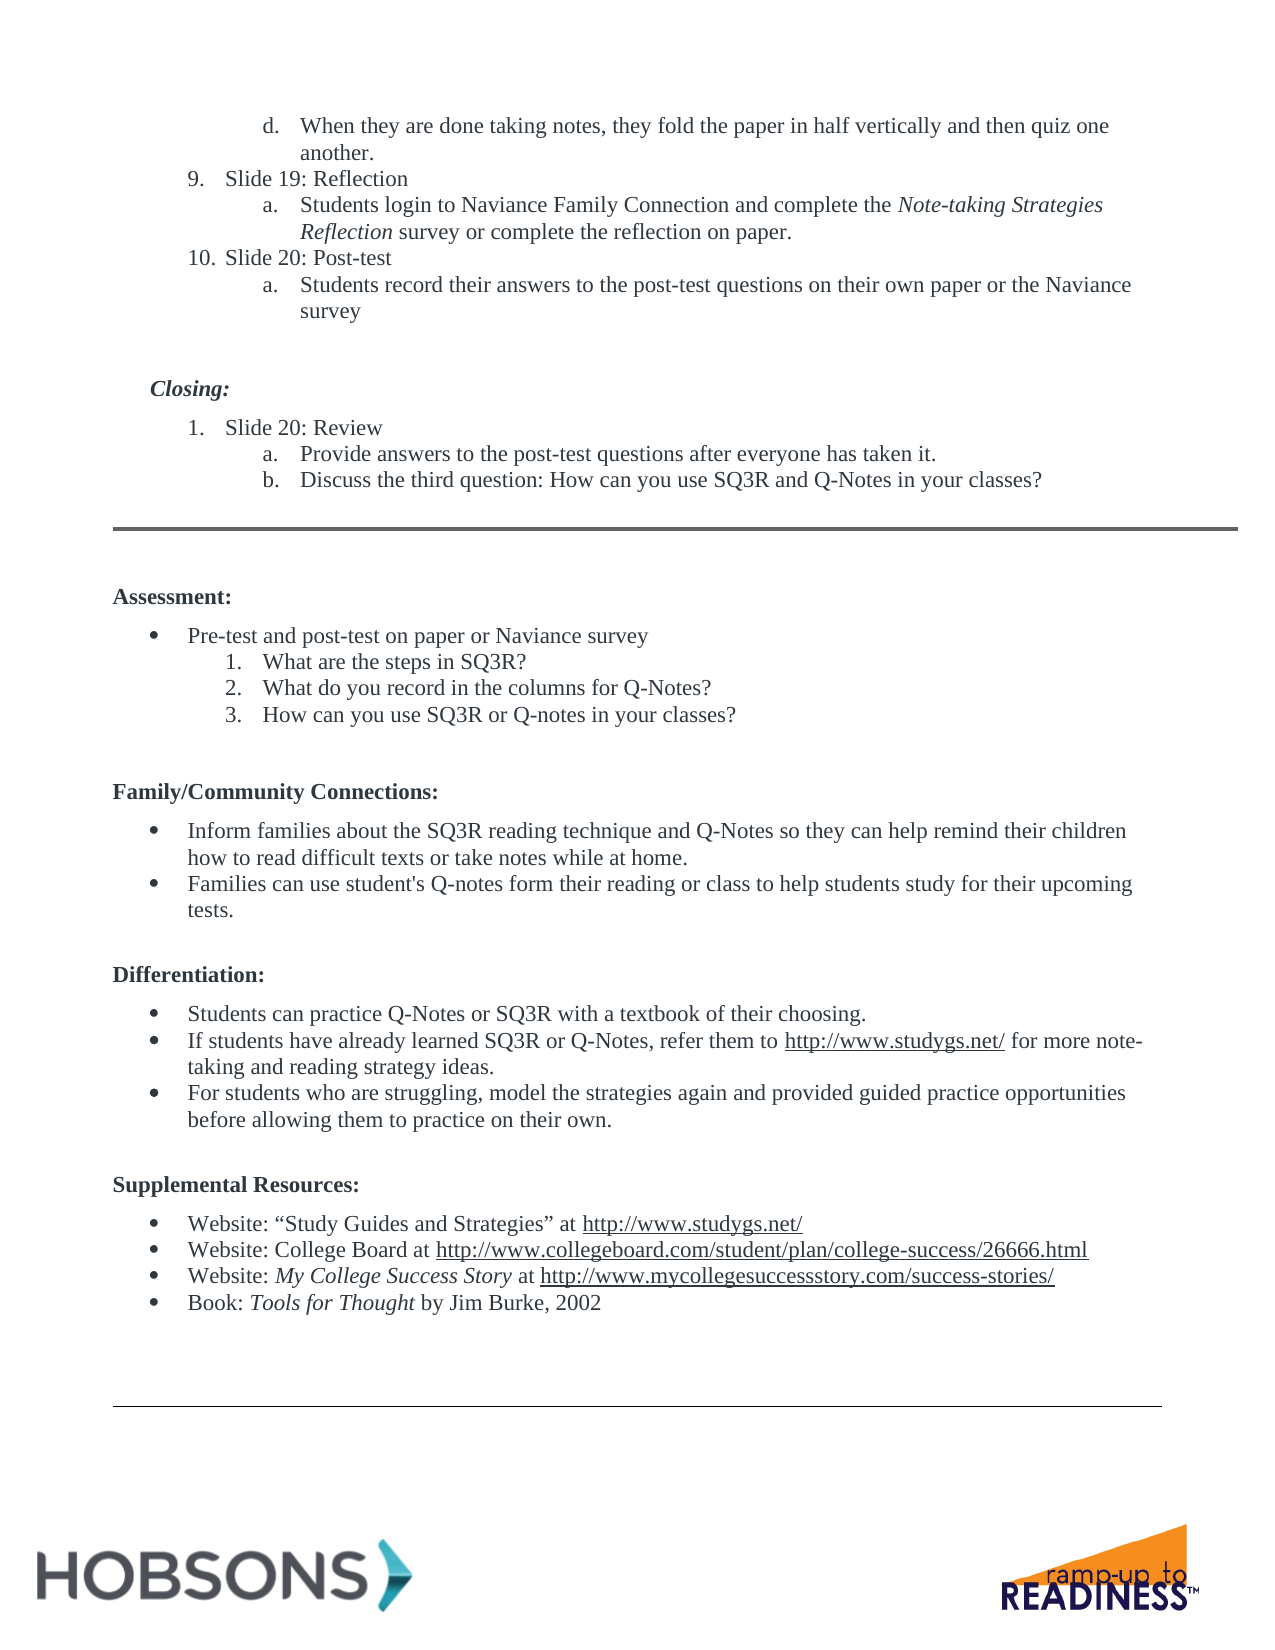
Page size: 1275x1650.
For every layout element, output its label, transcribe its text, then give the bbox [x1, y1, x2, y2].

list Website: “Study Guides and Strategies” at http://www.studygs.net/ [150, 1210, 1162, 1236]
text Closing: [112, 375, 1162, 401]
list Pre-test and post-test on paper or Naviance survey [150, 622, 1162, 648]
list Book: Tools for Thought by Jim Burke, 2002 [150, 1289, 1162, 1315]
list Website: College Board at http://www.collegeboard.com/student/plan/college-success/26666.html [150, 1236, 1162, 1263]
list Slide 19: Reflection [187, 165, 1162, 192]
list What are the steps in SQ3R? [225, 648, 1162, 674]
text Differentiation: [112, 962, 1162, 988]
list When they are done taking notes, they fold the paper in half vertically and then quiz one another. [262, 112, 1162, 165]
list Discuss the third question: How can you use SQ3R and Q-Notes in your classes? [262, 466, 1162, 493]
list Provide answers to the post-test questions after everyone has taken it. [262, 440, 1162, 466]
list Slide 20: Post-test [187, 244, 1162, 271]
text Assessment: [112, 583, 1162, 609]
list Slide 20: Review [187, 413, 1162, 440]
list Families can use student's Q-notes form their reading or class to help students study for their upcoming tests. [150, 870, 1162, 923]
list What do you record in the columns for Q-Notes? [225, 674, 1162, 701]
list Students record their answers to the post-test questions on their own paper or the Naviance survey [262, 271, 1162, 323]
list Inform families about the SQ3R reading technique and Q-Notes so they can help remind their children how to read difficult texts or take notes while at home. [150, 817, 1162, 870]
picture [998, 1524, 1199, 1613]
list Website: My College Success Story at http://www.mycollegesuccessstory.com/success-stories/ [150, 1263, 1162, 1289]
text Family/Community Connections: [112, 778, 1162, 805]
list If students have already learned SQ3R or Q-Notes, refer them to http://www.studygs.net/ for more note-taking and reading strategy ideas. [150, 1027, 1162, 1079]
list Students can practice Q-Notes or SQ3R with a textbook of their choosing. [150, 1000, 1162, 1027]
list For students who are struggling, model the strategies again and provided guided practice opportunities before allowing them to practice on their own. [150, 1079, 1162, 1132]
list Students login to Naviance Family Connection and complete the Note-taking Strategies Reflection survey or complete the reflection on paper. [262, 192, 1162, 244]
list How can you use SQ3R or Q-notes in your classes? [225, 701, 1162, 727]
text Supplemental Resources: [112, 1171, 1162, 1197]
picture [37, 1538, 413, 1613]
